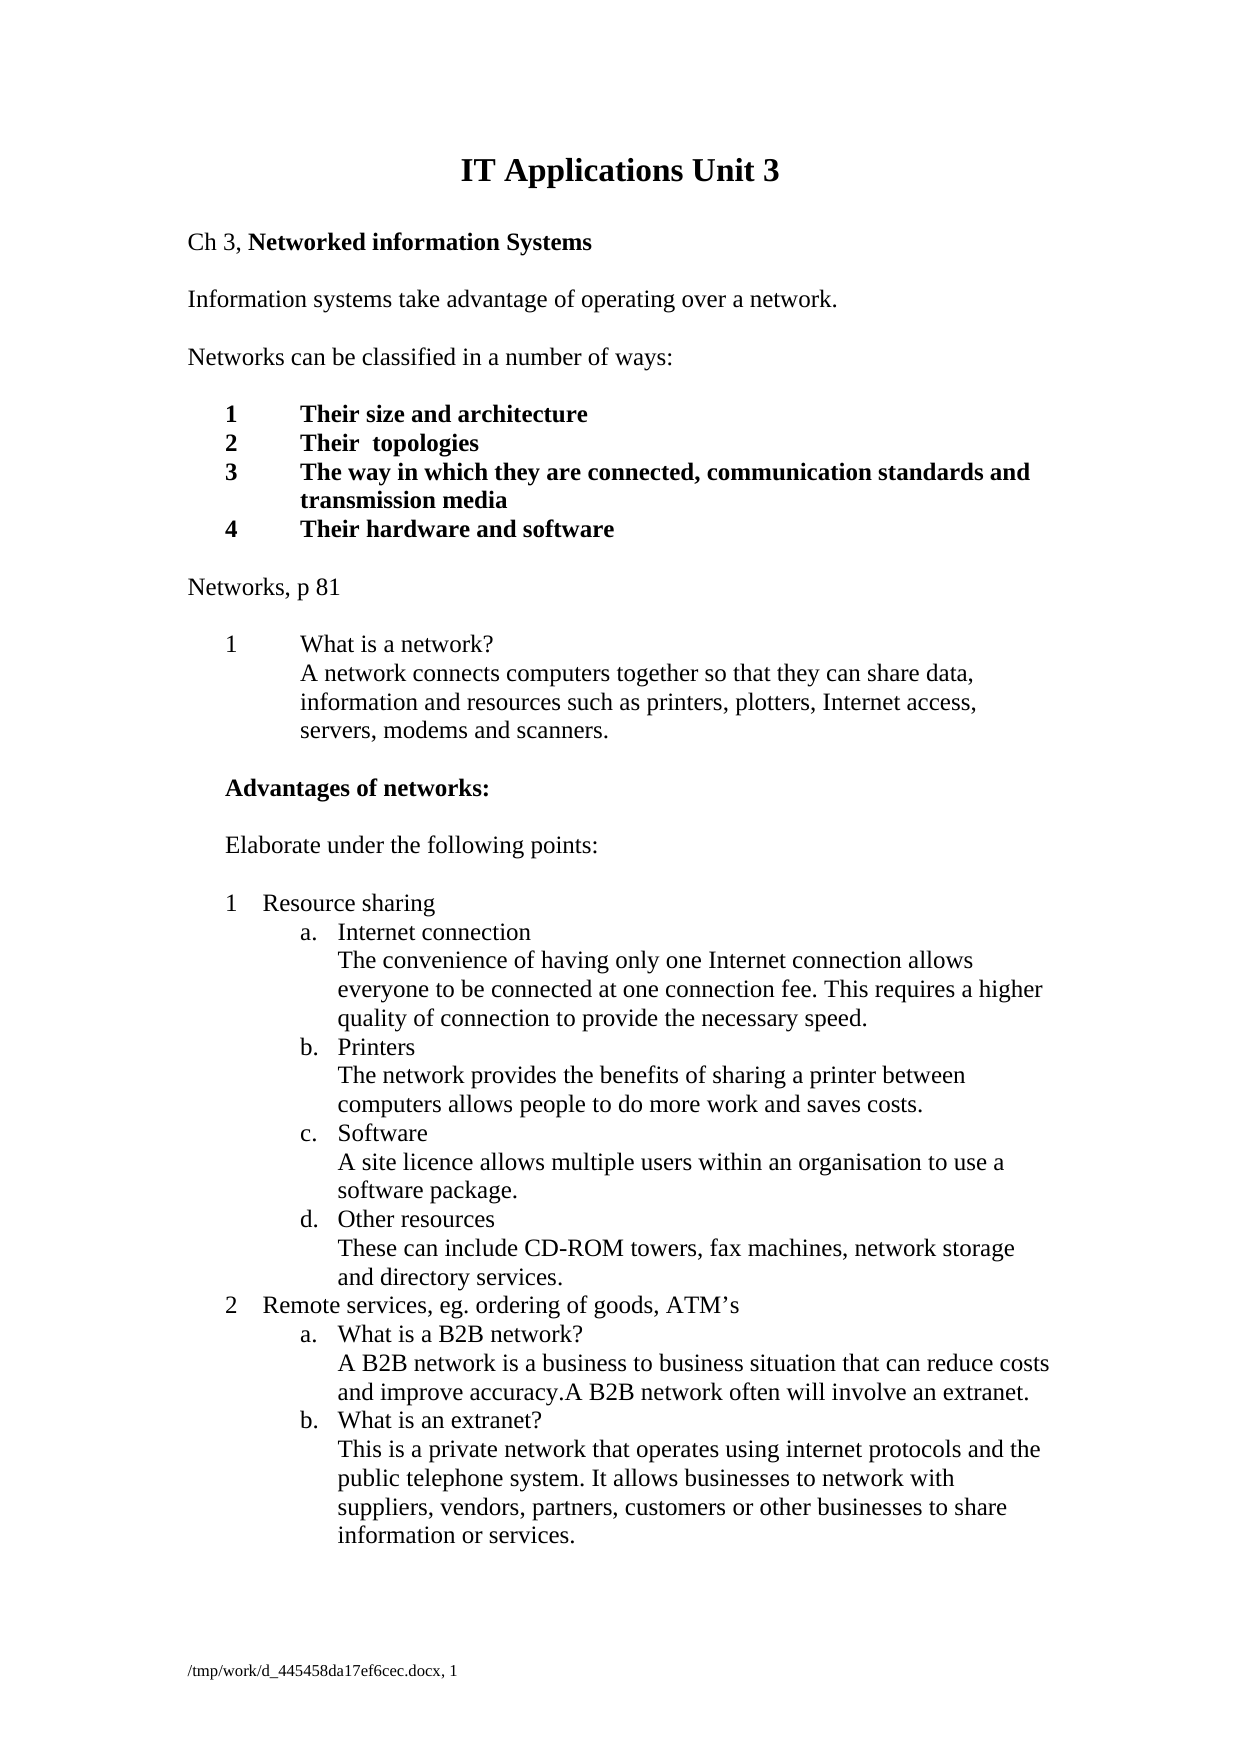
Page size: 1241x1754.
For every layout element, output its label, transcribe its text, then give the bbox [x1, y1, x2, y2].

text Networks can be classified in a number of ways: [187, 342, 1053, 370]
text These can include CD-ROM towers, fax machines, network storage and directory services. [337, 1233, 1053, 1290]
list Their size and architecture [225, 399, 1053, 428]
text Elaborate under the following points: [225, 830, 1053, 859]
list Internet connection [300, 917, 1053, 945]
text Networks, p 81 [187, 572, 1053, 600]
text This is a private network that operates using internet protocols and the public telephone system. It allows businesses to network with suppliers, vendors, partners, customers or other businesses to share information or services. [337, 1434, 1053, 1549]
text Ch 3, Networked information Systems [187, 227, 1053, 255]
list What is a network? [225, 629, 1053, 658]
text A B2B network is a business to business situation that can reduce costs and improve accuracy.A B2B network often will involve an extranet. [337, 1348, 1053, 1405]
text The network provides the benefits of sharing a printer between computers allows people to do more work and saves costs. [337, 1060, 1053, 1118]
text A site licence allows multiple users within an organisation to use a software package. [337, 1147, 1053, 1204]
text The convenience of having only one Internet connection allows everyone to be connected at one connection fee. This requires a higher quality of connection to provide the necessary speed. [337, 945, 1053, 1032]
list Other resources [300, 1204, 1053, 1233]
text A network connects computers together so that they can share data, information and resources such as printers, plotters, Internet access, servers, modems and scanners. [300, 658, 1053, 744]
text Advantages of networks: [225, 773, 1053, 802]
list What is a B2B network? [300, 1319, 1053, 1348]
list Resource sharing [225, 888, 1053, 917]
list Printers [300, 1032, 1053, 1060]
list Their topologies [225, 428, 1053, 457]
list What is an extranet? [300, 1405, 1053, 1434]
text IT Applications Unit 3 [187, 150, 1053, 188]
list Software [300, 1118, 1053, 1147]
list Their hardware and software [225, 514, 1053, 543]
list The way in which they are connected, communication standards and transmission media [225, 457, 1053, 514]
text Information systems take advantage of operating over a network. [187, 284, 1053, 313]
list Remote services, eg. ordering of goods, ATM’s [225, 1290, 1053, 1319]
